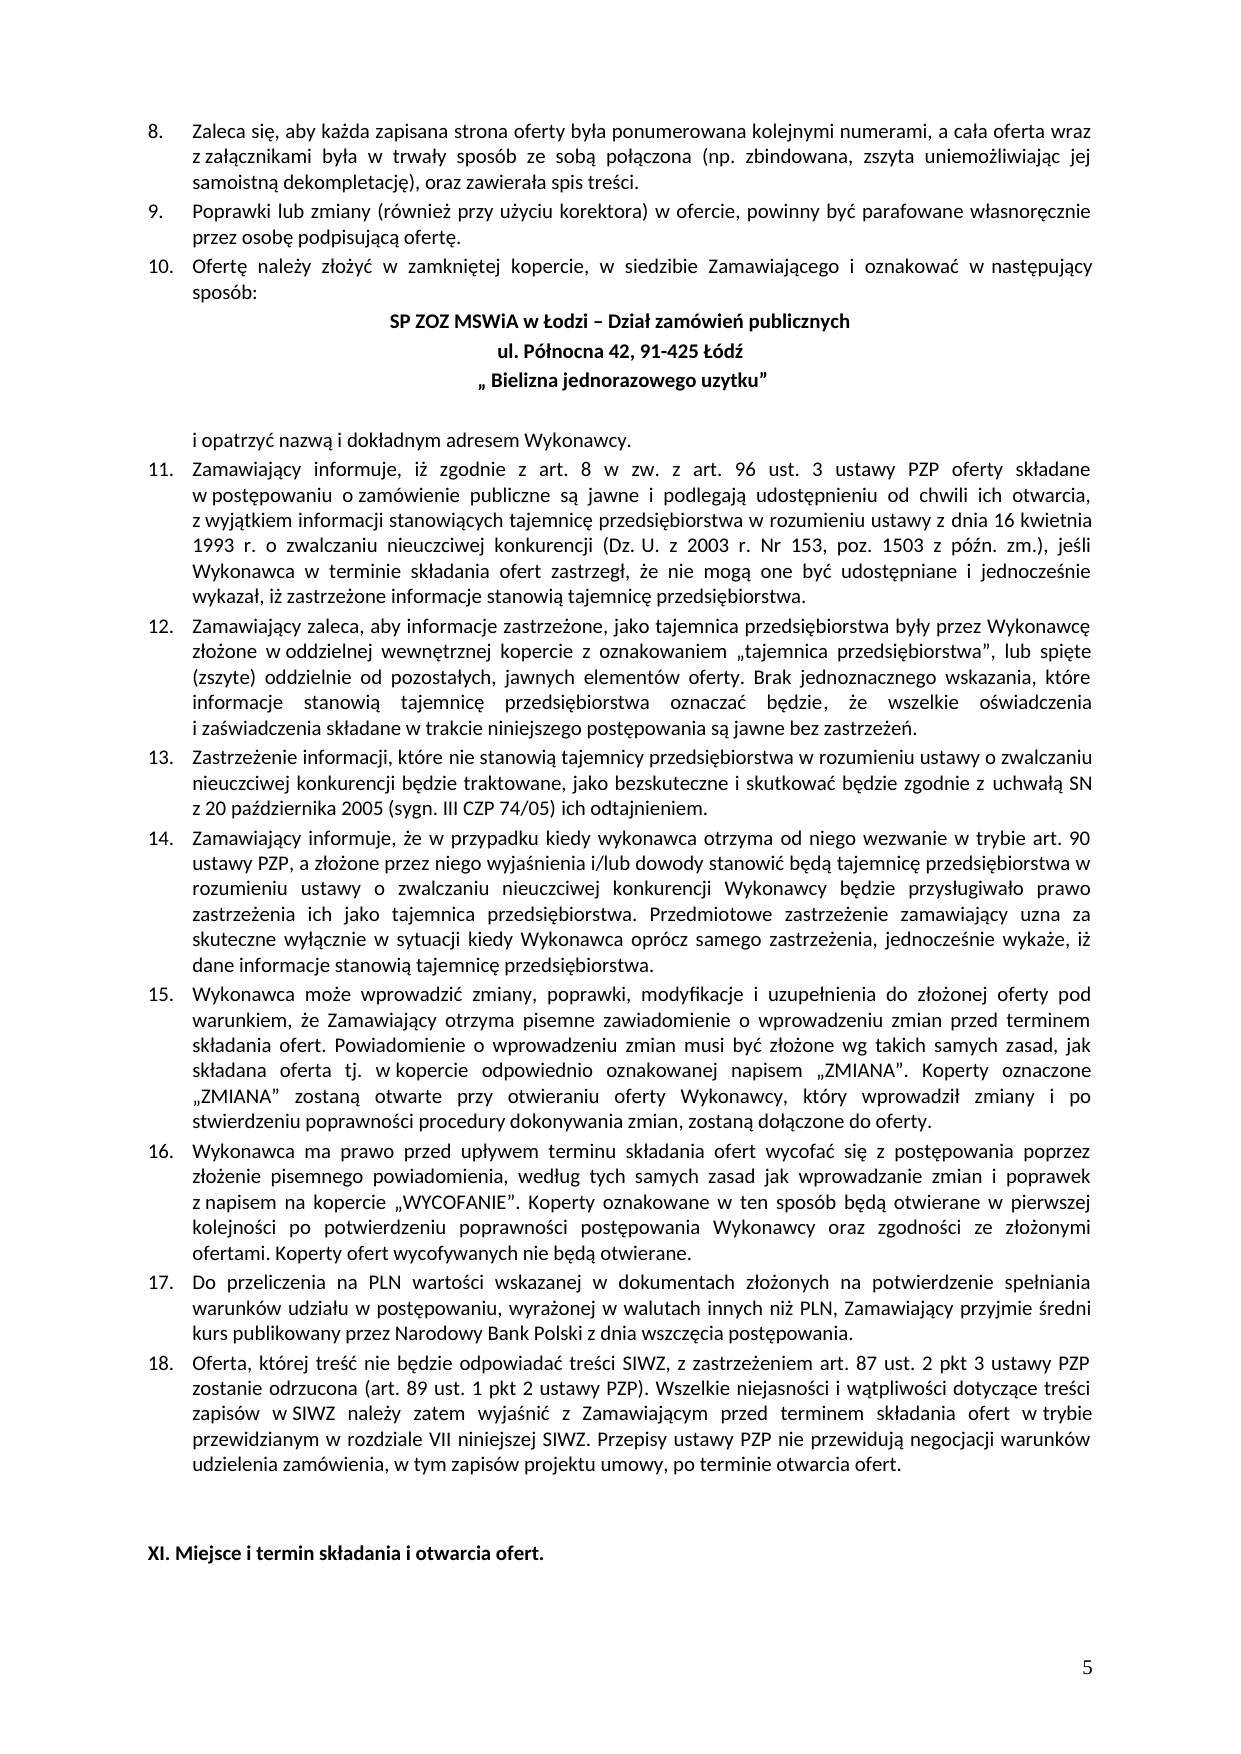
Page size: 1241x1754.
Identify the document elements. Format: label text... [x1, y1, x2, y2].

list Wykonawca ma prawo przed upływem terminu składania ofert wycofać się z postępowania poprzez złożenie pisemnego powiadomienia, według tych samych zasad jak wprowadzanie zmian i poprawek z napisem na kopercie „WYCOFANIE”. Koperty oznakowane w ten sposób będą otwierane w pierwszej kolejności po potwierdzeniu poprawności postępowania Wykonawcy oraz zgodności ze złożonymi ofertami. Koperty ofert wycofywanych nie będą otwierane. [148, 1138, 1092, 1265]
list Zamawiający informuje, iż zgodnie z art. 8 w zw. z art. 96 ust. 3 ustawy PZP oferty składane w postępowaniu o zamówienie publiczne są jawne i podlegają udostępnieniu od chwili ich otwarcia, z wyjątkiem informacji stanowiących tajemnicę przedsiębiorstwa w rozumieniu ustawy z dnia 16 kwietnia 1993 r. o zwalczaniu nieuczciwej konkurencji (Dz. U. z 2003 r. Nr 153, poz. 1503 z późn. zm.), jeśli Wykonawca w terminie składania ofert zastrzegł, że nie mogą one być udostępniane i jednocześnie wykazał, iż zastrzeżone informacje stanowią tajemnicę przedsiębiorstwa. [148, 456, 1092, 609]
list Zamawiający zaleca, aby informacje zastrzeżone, jako tajemnica przedsiębiorstwa były przez Wykonawcę złożone w oddzielnej wewnętrznej kopercie z oznakowaniem „tajemnica przedsiębiorstwa”, lub spięte (zszyte) oddzielnie od pozostałych, jawnych elementów oferty. Brak jednoznacznego wskazania, które informacje stanowią tajemnicę przedsiębiorstwa oznaczać będzie, że wszelkie oświadczenia i zaświadczenia składane w trakcie niniejszego postępowania są jawne bez zastrzeżeń. [148, 613, 1092, 740]
list Zamawiający informuje, że w przypadku kiedy wykonawca otrzyma od niego wezwanie w trybie art. 90 ustawy PZP, a złożone przez niego wyjaśnienia i/lub dowody stanowić będą tajemnicę przedsiębiorstwa w rozumieniu ustawy o zwalczaniu nieuczciwej konkurencji Wykonawcy będzie przysługiwało prawo zastrzeżenia ich jako tajemnica przedsiębiorstwa. Przedmiotowe zastrzeżenie zamawiający uzna za skuteczne wyłącznie w sytuacji kiedy Wykonawca oprócz samego zastrzeżenia, jednocześnie wykaże, iż dane informacje stanowią tajemnicę przedsiębiorstwa. [148, 825, 1092, 977]
text i opatrzyć nazwą i dokładnym adresem Wykonawcy. [192, 427, 1092, 452]
list Zaleca się, aby każda zapisana strona oferty była ponumerowana kolejnymi numerami, a cała oferta wraz z załącznikami była w trwały sposób ze sobą połączona (np. zbindowana, zszyta uniemożliwiając jej samoistną dekompletację), oraz zawierała spis treści. [148, 118, 1092, 194]
list Oferta, której treść nie będzie odpowiadać treści SIWZ, z zastrzeżeniem art. 87 ust. 2 pkt 3 ustawy PZP zostanie odrzucona (art. 89 ust. 1 pkt 2 ustawy PZP). Wszelkie niejasności i wątpliwości dotyczące treści zapisów w SIWZ należy zatem wyjaśnić z Zamawiającym przed terminem składania ofert w trybie przewidzianym w rozdziale VII niniejszej SIWZ. Przepisy ustawy PZP nie przewidują negocjacji warunków udzielenia zamówienia, w tym zapisów projektu umowy, po terminie otwarcia ofert. [148, 1350, 1092, 1477]
list Ofertę należy złożyć w zamkniętej kopercie, w siedzibie Zamawiającego i oznakować w następujący sposób: [148, 253, 1092, 304]
list Poprawki lub zmiany (również przy użyciu korektora) w ofercie, powinny być parafowane własnoręcznie przez osobę podpisującą ofertę. [148, 198, 1092, 249]
text XI. Miejsce i termin składania i otwarcia ofert. [148, 1540, 1092, 1566]
text „ Bielizna jednorazowego uzytku” [148, 368, 1092, 393]
text SP ZOZ MSWiA w Łodzi – Dział zamówień publicznych [148, 308, 1092, 334]
list Do przeliczenia na PLN wartości wskazanej w dokumentach złożonych na potwierdzenie spełniania warunków udziału w postępowaniu, wyrażonej w walutach innych niż PLN, Zamawiający przyjmie średni kurs publikowany przez Narodowy Bank Polski z dnia wszczęcia postępowania. [148, 1269, 1092, 1346]
text ul. Północna 42, 91-425 Łódź [148, 338, 1092, 363]
list Zastrzeżenie informacji, które nie stanowią tajemnicy przedsiębiorstwa w rozumieniu ustawy o zwalczaniu nieuczciwej konkurencji będzie traktowane, jako bezskuteczne i skutkować będzie zgodnie z uchwałą SN z 20 października 2005 (sygn. III CZP 74/05) ich odtajnieniem. [148, 744, 1092, 821]
list Wykonawca może wprowadzić zmiany, poprawki, modyfikacje i uzupełnienia do złożonej oferty pod warunkiem, że Zamawiający otrzyma pisemne zawiadomienie o wprowadzeniu zmian przed terminem składania ofert. Powiadomienie o wprowadzeniu zmian musi być złożone wg takich samych zasad, jak składana oferta tj. w kopercie odpowiednio oznakowanej napisem „ZMIANA”. Koperty oznaczone „ZMIANA” zostaną otwarte przy otwieraniu oferty Wykonawcy, który wprowadził zmiany i po stwierdzeniu poprawności procedury dokonywania zmian, zostaną dołączone do oferty. [148, 981, 1092, 1134]
